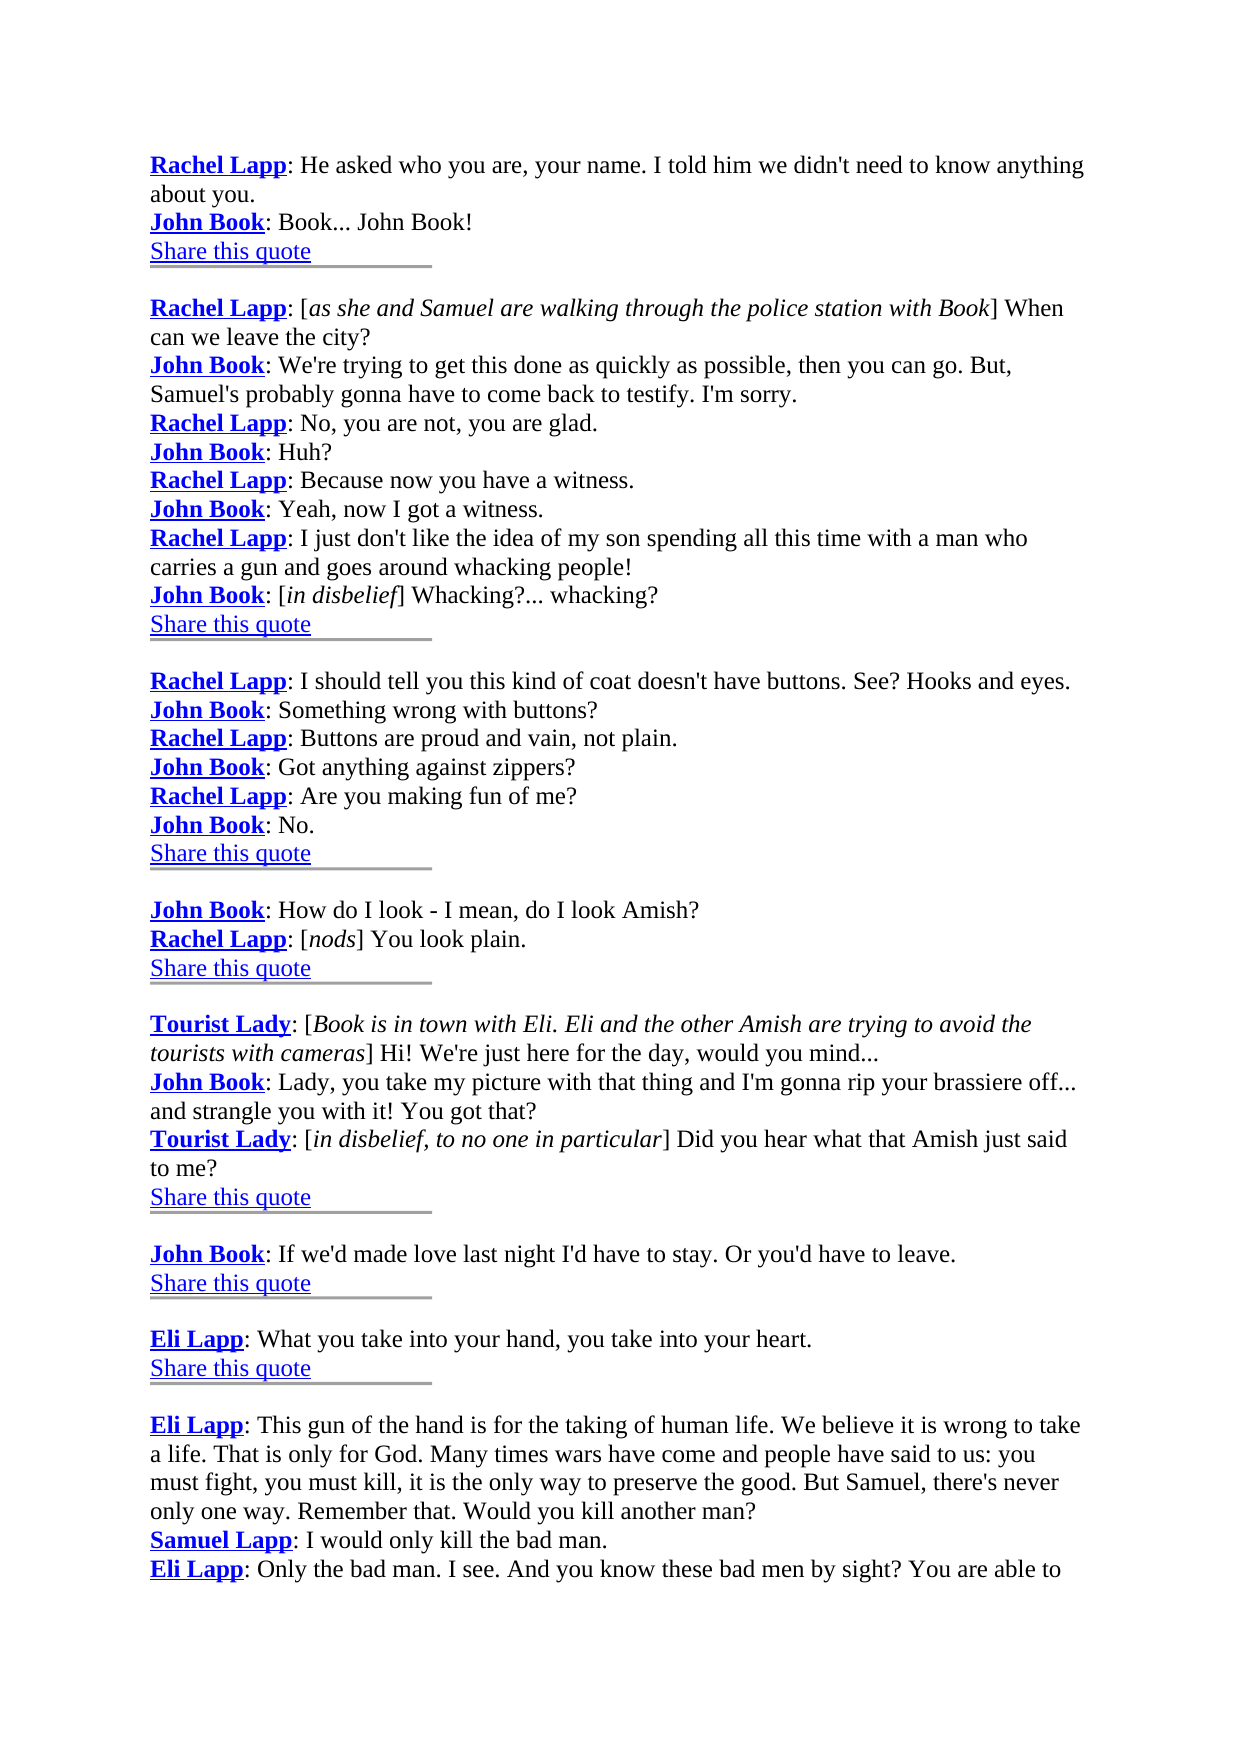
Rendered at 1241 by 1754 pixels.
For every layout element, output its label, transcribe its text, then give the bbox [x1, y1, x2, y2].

text Tourist Lady: [Book is in town with Eli. Eli and the other Amish are trying to avoid the tourists with cameras] Hi! We're just here for the day, would you mind... John Book: Lady, you take my picture with that thing and I'm gonna rip your brassiere off... and strangle you with it! You got that? Tourist Lady: [in disbelief, to no one in particular] Did you hear what that Amish just said to me? Share this quote [150, 1009, 1090, 1211]
text John Book: How do I look - I mean, do I look Amish? Rachel Lapp: [nods] You look plain. Share this quote [150, 895, 1090, 982]
text John Book: If we'd made love last night I'd have to stay. Or you'd have to leave. Share this quote [150, 1239, 1090, 1296]
text Eli Lapp: What you take into your hand, you take into your heart. Share this quote [150, 1324, 1090, 1382]
text Rachel Lapp: [as she and Samuel are walking through the police station with Book] When can we leave the city? John Book: We're trying to get this done as quickly as possible, then you can go. But, Samuel's probably gonna have to come back to testify. I'm sorry. Rachel Lapp: No, you are not, you are glad. John Book: Huh? Rachel Lapp: Because now you have a witness. John Book: Yeah, now I got a witness. Rachel Lapp: I just don't like the idea of my son spending all this time with a man who carries a gun and goes around whacking people! John Book: [in disbelief] Whacking?... whacking? Share this quote [150, 293, 1090, 638]
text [150, 1410, 1090, 1582]
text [150, 150, 1090, 265]
text Rachel Lapp: I should tell you this kind of coat doesn't have buttons. See? Hooks and eyes. John Book: Something wrong with buttons? Rachel Lapp: Buttons are proud and vain, not plain. John Book: Got anything against zippers? Rachel Lapp: Are you making fun of me? John Book: No. Share this quote [150, 666, 1090, 867]
